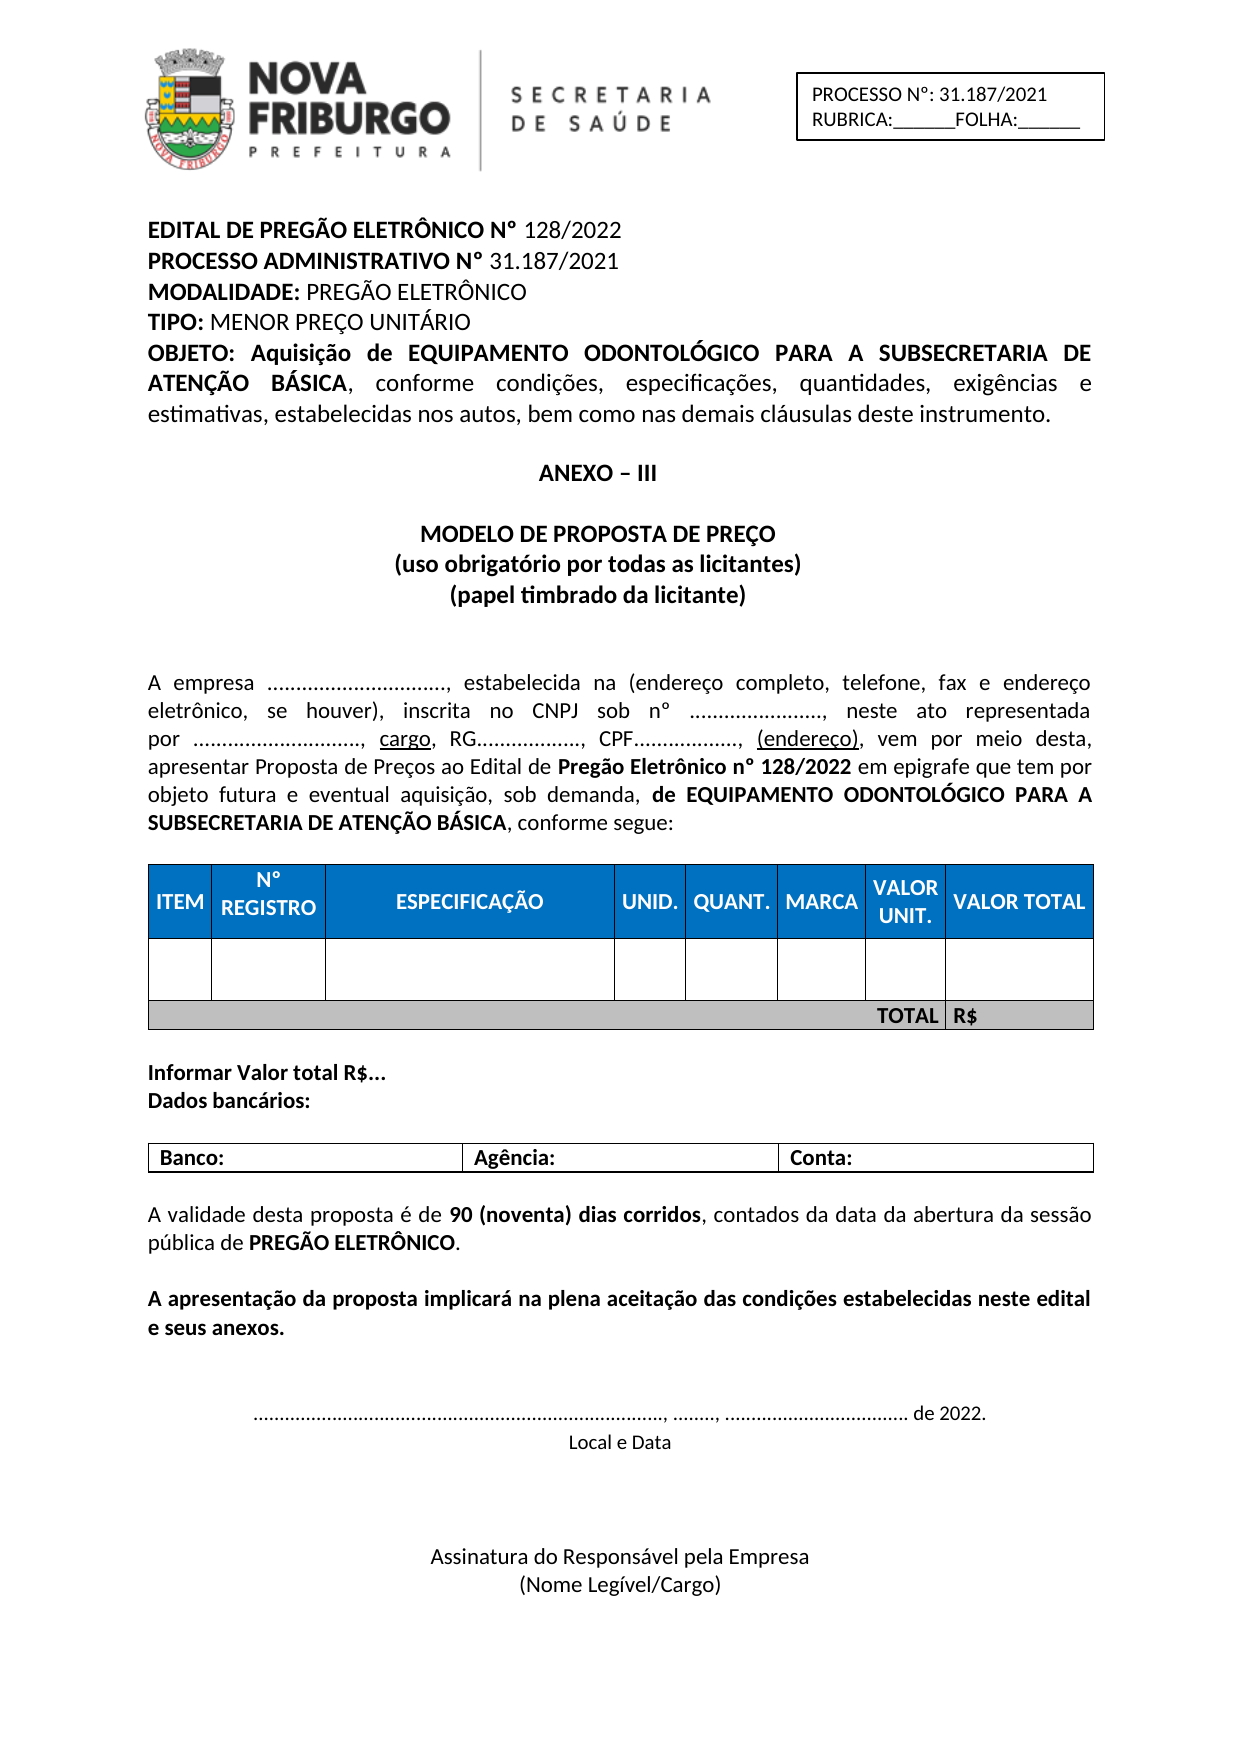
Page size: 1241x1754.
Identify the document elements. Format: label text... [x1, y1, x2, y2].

table_header VALOR TOTAL [946, 865, 1093, 938]
table_cell [866, 939, 945, 1000]
table_cell [149, 939, 211, 1000]
text A validade desta proposta é de 90 (noventa) dias corridos, contados da data da abertura da sessão pública de PREGÃO ELETRÔNICO. [148, 1201, 1092, 1257]
picture [138, 40, 721, 176]
text (Nome Legível/Cargo) [148, 1571, 1092, 1598]
table_header Conta: [779, 1144, 1093, 1171]
text (uso obrigatório por todas as licitantes) [103, 548, 1092, 579]
table_header ESPECIFICAÇÃO [326, 865, 614, 938]
text Assinatura do Responsável pela Empresa [148, 1542, 1092, 1571]
table_header MARCA [778, 865, 865, 938]
table_header VALOR UNIT. [866, 865, 945, 938]
table_cell R$ [946, 1001, 1093, 1029]
text (papel timbrado da licitante) [103, 579, 1092, 609]
table_cell TOTAL [149, 1001, 945, 1029]
table_cell [778, 939, 865, 1000]
text OBJETO: Aquisição de EQUIPAMENTO ODONTOLÓGICO PARA A SUBSECRETARIA DE ATENÇÃO BÁSICA, conforme condições, especificações, quantidades, exigências e estimativas, estabelecidas nos autos, bem como nas demais cláusulas deste instrumento. [148, 337, 1092, 428]
table_cell [686, 939, 777, 1000]
table_header ITEM [149, 865, 211, 938]
text A apresentação da proposta implicará na plena aceitação das condições estabelecidas neste edital e seus anexos. [148, 1284, 1092, 1341]
text Modelo de proposta DE PREÇO [103, 518, 1092, 548]
table_cell [212, 939, 325, 1000]
text PROCESSO ADMINISTRATIVO Nº 31.187/2021 [148, 245, 1092, 276]
table_cell [946, 939, 1093, 1000]
table_header UNID. [615, 865, 685, 938]
table_header Nº REGISTRO [212, 865, 325, 938]
text ANEXO – III [103, 457, 1092, 487]
text MODALIDADE: PREGÃO ELETRÔNICO [148, 276, 1092, 306]
table_header Agência: [463, 1144, 778, 1171]
text Dados bancários: [148, 1086, 1092, 1114]
list A empresa ..............................., estabelecida na (endereço completo, telefone, fax e endereço eletrônico, se houver), inscrita no CNPJ sob nº ......................., neste ato representada por ............................., cargo, RG.................., CPF.................., (endereço), vem por meio desta, apresentar Proposta de Preços ao Edital de Pregão Eletrônico nº 128/2022 em epigrafe que tem por objeto futura e eventual aquisição, sob demanda, de EQUIPAMENTO ODONTOLÓGICO PARA A SUBSECRETARIA DE ATENÇÃO BÁSICA, conforme segue: [148, 668, 1092, 836]
table_cell [615, 939, 685, 1000]
text Informar Valor total R$... [148, 1058, 1092, 1086]
text Local e Data [148, 1426, 1092, 1455]
table_cell [326, 939, 614, 1000]
text EDITAL DE PREGÃO ELETRÔNICO Nº 128/2022 [148, 214, 1092, 245]
table_header Banco: [149, 1144, 462, 1171]
text .............................................................................., ........, ................................... de 2022. [148, 1397, 1092, 1426]
text TIPO: MENOR PREÇO UNITÁRIO [148, 306, 1092, 337]
table_header QUANT. [686, 865, 777, 938]
